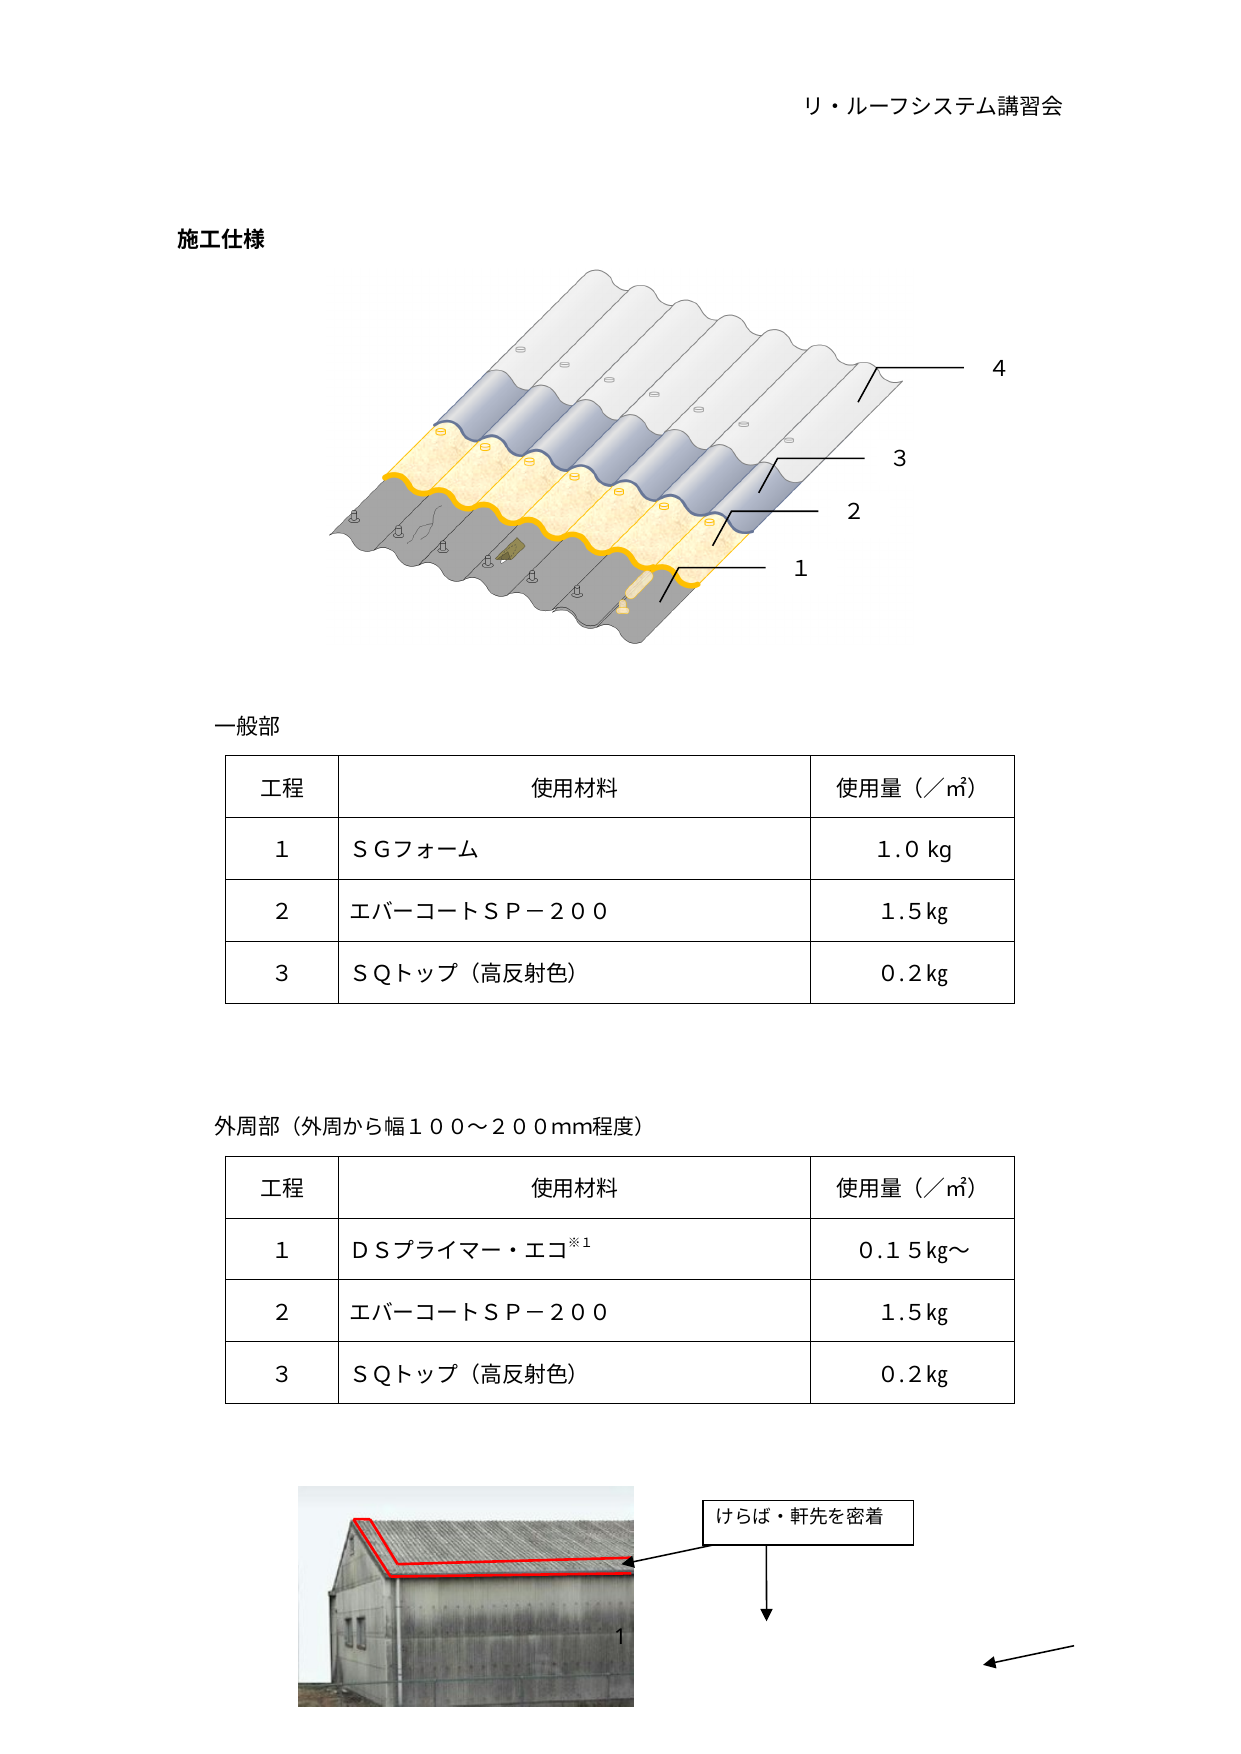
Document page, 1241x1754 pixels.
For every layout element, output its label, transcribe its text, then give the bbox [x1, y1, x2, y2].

table_cell ＳＱトップ（高反射色） [339, 1342, 810, 1403]
table_cell ＤＳプライマー・エコ※１ [339, 1219, 810, 1279]
table_cell ＳＧフォーム [339, 818, 810, 879]
table_header 使用量（／㎡） [811, 1157, 1014, 1217]
table_cell エバーコートＳＰ－２００ [339, 1280, 810, 1341]
table_cell １.５㎏ [811, 880, 1014, 941]
table_cell ＳＱトップ（高反射色） [339, 942, 810, 1002]
picture [298, 1486, 634, 1707]
table_cell ０.２㎏ [811, 1342, 1014, 1403]
table_cell １ [226, 818, 338, 879]
table_header 使用量（／㎡） [811, 756, 1014, 817]
table_cell ２ [226, 1280, 338, 1341]
table_cell １ [226, 1219, 338, 1279]
table_cell １.５㎏ [811, 1280, 1014, 1341]
table_cell エバーコートＳＰ－２００ [339, 880, 810, 941]
table_cell ２ [226, 880, 338, 941]
table_cell ３ [226, 942, 338, 1002]
text 外周部（外周から幅１００～２００ｍｍ程度） [214, 1095, 1063, 1156]
table_header 使用材料 [339, 756, 810, 817]
text 一般部 [214, 694, 1063, 755]
table_header 工程 [226, 1157, 338, 1217]
table_cell １.０kg [811, 818, 1014, 879]
table_cell ０.２㎏ [811, 942, 1014, 1002]
table_header 工程 [226, 756, 338, 817]
table_cell ０.１５㎏～ [811, 1219, 1014, 1279]
text 施工仕様 [177, 207, 1063, 268]
picture [326, 268, 914, 645]
table_header 使用材料 [339, 1157, 810, 1217]
table_cell ３ [226, 1342, 338, 1403]
